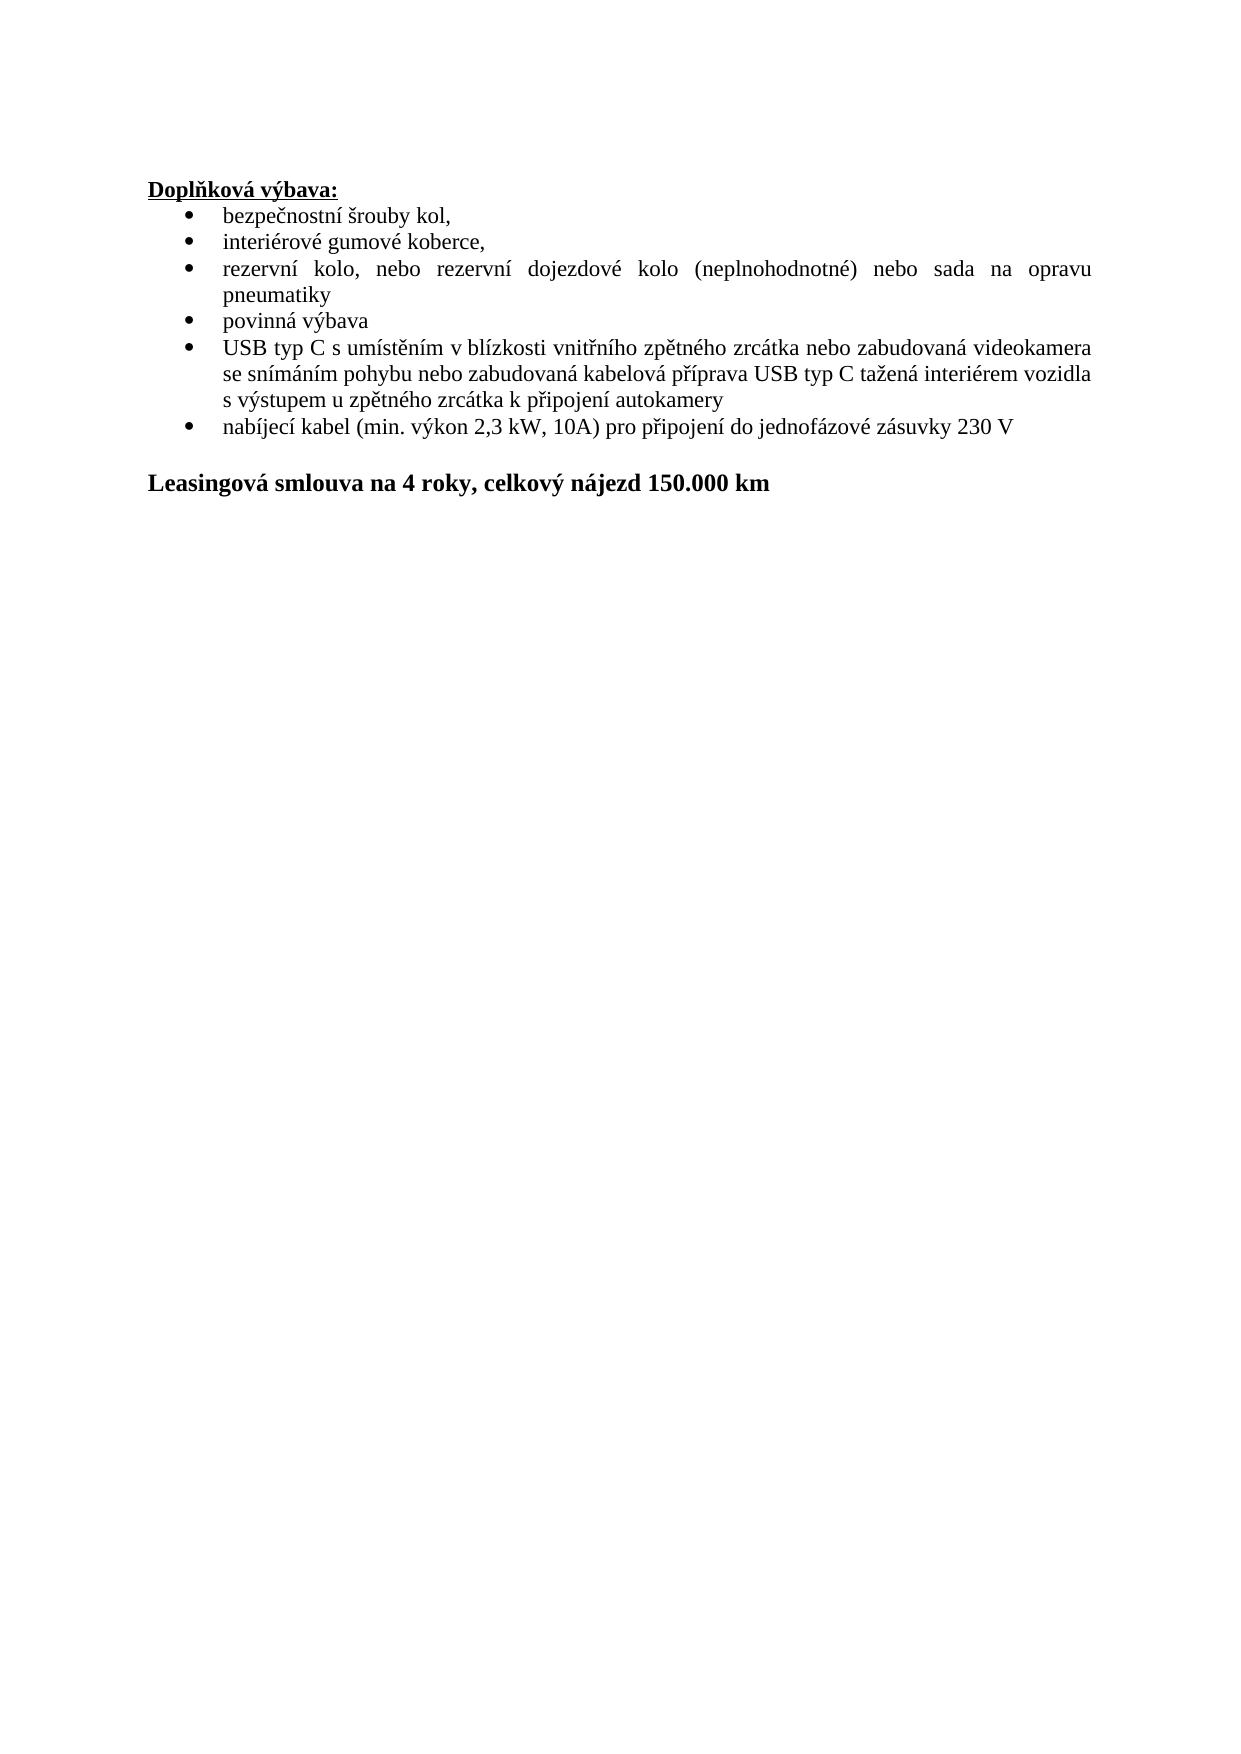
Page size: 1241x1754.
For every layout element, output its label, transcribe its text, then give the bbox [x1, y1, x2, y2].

list povinná výbava [185, 307, 1093, 334]
text Doplňková výbava: [148, 176, 1093, 202]
list USB typ C s umístěním v blízkosti vnitřního zpětného zrcátka nebo zabudovaná videokamera se snímáním pohybu nebo zabudovaná kabelová příprava USB typ C tažená interiérem vozidla s výstupem u zpětného zrcátka k připojení autokamery [185, 334, 1093, 413]
list interiérové gumové koberce, [185, 228, 1093, 255]
list bezpečnostní šrouby kol, [185, 202, 1093, 228]
list nabíjecí kabel (min. výkon 2,3 kW, 10A) pro připojení do jednofázové zásuvky 230 V [185, 413, 1093, 439]
list rezervní kolo, nebo rezervní dojezdové kolo (neplnohodnotné) nebo sada na opravu pneumatiky [185, 255, 1093, 307]
text Leasingová smlouva na 4 roky, celkový nájezd 150.000 km [148, 468, 1093, 497]
